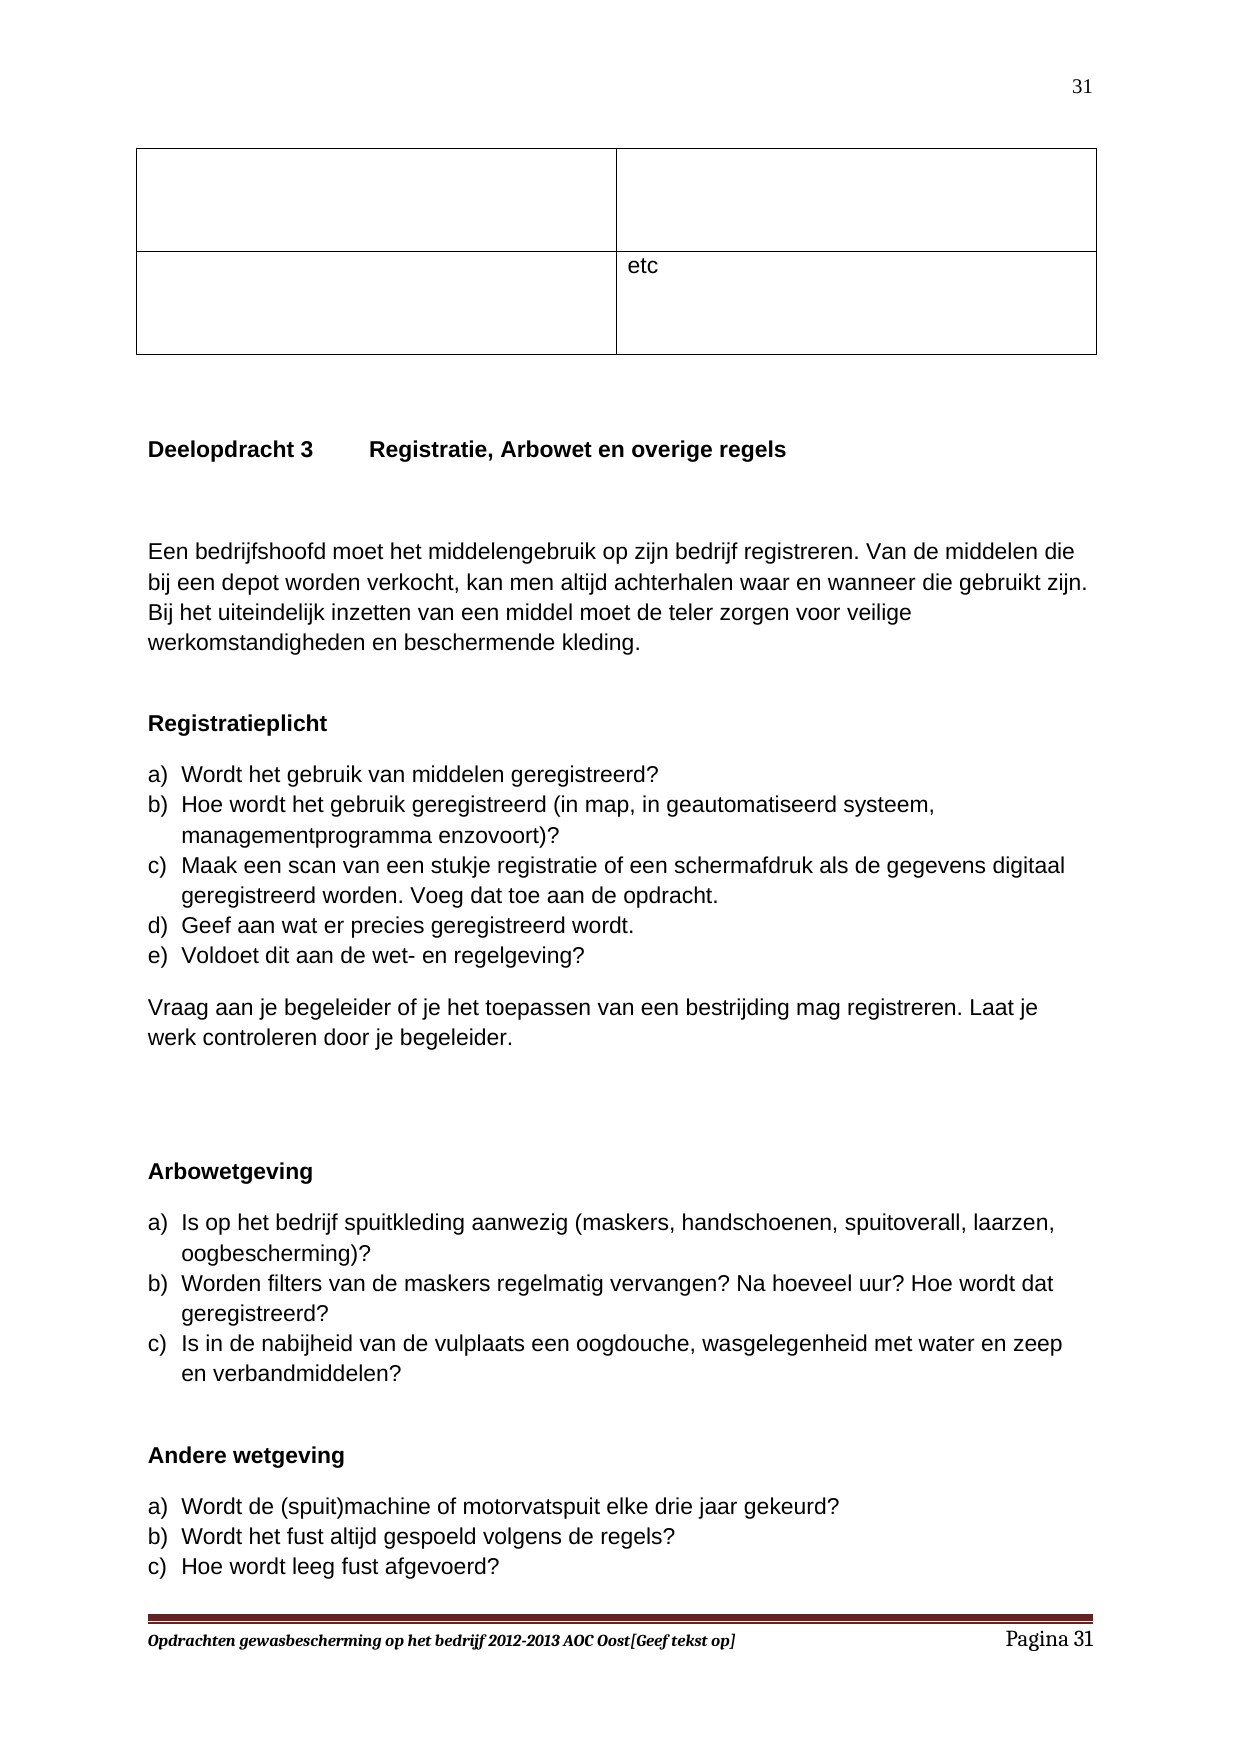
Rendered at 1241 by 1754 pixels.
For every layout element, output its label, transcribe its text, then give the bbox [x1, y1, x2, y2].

list Wordt het fust altijd gespoeld volgens de regels? [148, 1523, 1093, 1549]
list Is in de nabijheid van de vulplaats een oogdouche, wasgelegenheid met water en zeep en verbandmiddelen? [148, 1330, 1093, 1387]
list Wordt de (spuit)machine of motorvatspuit elke drie jaar gekeurd? [148, 1493, 1093, 1519]
list Is op het bedrijf spuitkleding aanwezig (maskers, handschoenen, spuitoverall, laarzen, oogbescherming)? [148, 1209, 1093, 1266]
list Geef aan wat er precies geregistreerd wordt. [148, 912, 1093, 938]
table_cell etc [617, 252, 1096, 354]
text Registratieplicht [148, 680, 1093, 736]
table_cell [617, 149, 1096, 251]
table_cell [137, 252, 616, 354]
text Vraag aan je begeleider of je het toepassen van een bestrijding mag registreren. Laat je werk controleren door je begeleider. [148, 993, 1093, 1050]
list Voldoet dit aan de wet- en regelgeving? [148, 942, 1093, 969]
list Hoe wordt het gebruik geregistreerd (in map, in geautomatiseerd systeem, managementprogramma enzovoort)? [148, 791, 1093, 848]
list Hoe wordt leeg fust afgevoerd? [148, 1553, 1093, 1579]
text Arbowetgeving [148, 1158, 1093, 1184]
text Een bedrijfshoofd moet het middelengebruik op zijn bedrijf registreren. Van de middelen die bij een depot worden verkocht, kan men altijd achterhalen waar en wanneer die gebruikt zijn. Bij het uiteindelijk inzetten van een middel moet de teler zorgen voor veilige werkomstandigheden en beschermende kleding. [148, 538, 1093, 655]
list Wordt het gebruik van middelen geregistreerd? [148, 761, 1093, 787]
text Deelopdracht 3 Registratie, Arbowet en overige regels [148, 406, 1093, 462]
text Andere wetgeving [148, 1411, 1093, 1468]
list Worden filters van de maskers regelmatig vervangen? Na hoeveel uur? Hoe wordt dat geregistreerd? [148, 1270, 1093, 1326]
list Maak een scan van een stukje registratie of een schermafdruk als de gegevens digitaal geregistreerd worden. Voeg dat toe aan de opdracht. [148, 852, 1093, 908]
table_cell [137, 149, 616, 251]
